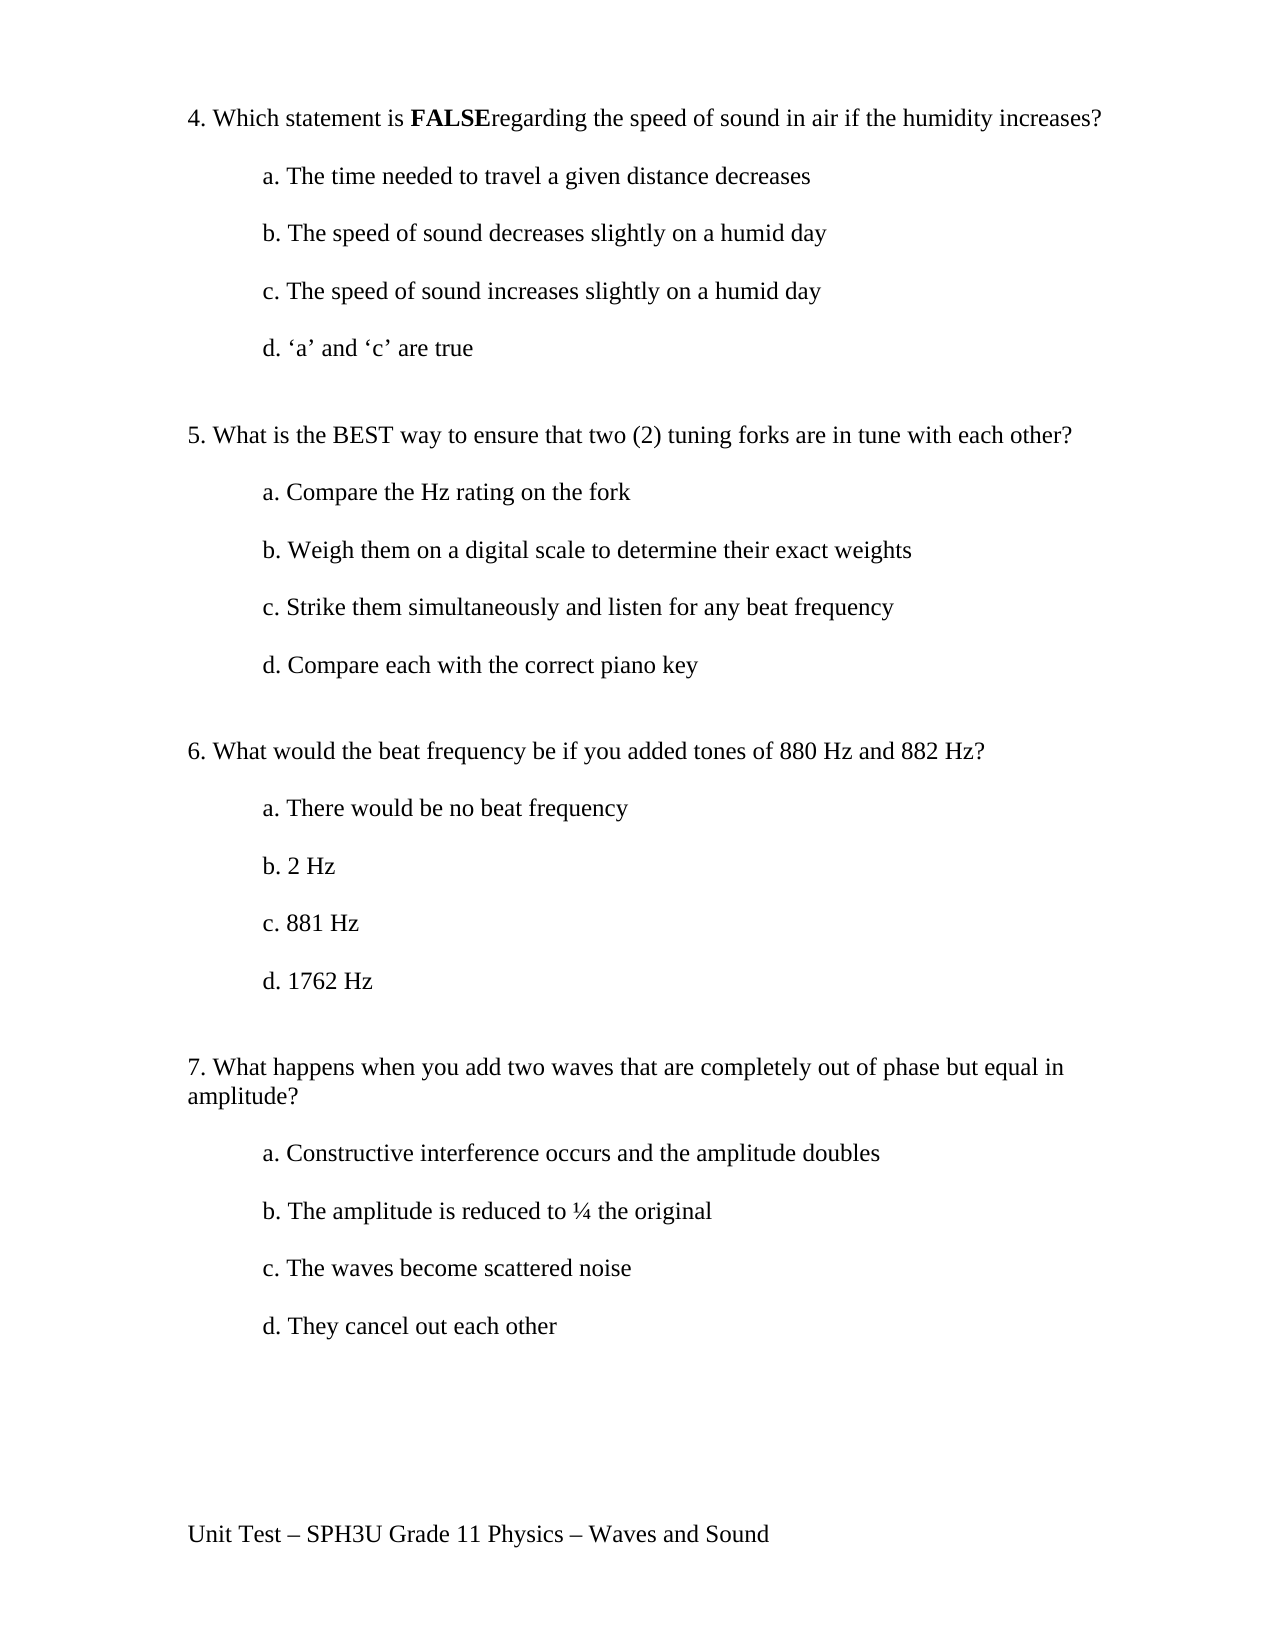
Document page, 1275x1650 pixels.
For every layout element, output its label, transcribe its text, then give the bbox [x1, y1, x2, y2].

text a. The time needed to travel a given distance decreases [262, 161, 1107, 190]
text b. The amplitude is reduced to ¼ the original [262, 1196, 1107, 1225]
text a. Constructive interference occurs and the amplitude doubles [262, 1138, 1107, 1167]
text c. Strike them simultaneously and listen for any beat frequency [262, 592, 1107, 621]
text 4. Which statement is FALSEregarding the speed of sound in air if the humidity increases? [187, 103, 1107, 132]
text a. There would be no beat frequency [262, 793, 1107, 822]
text b. The speed of sound decreases slightly on a humid day [262, 218, 1107, 247]
text a. Compare the Hz rating on the fork [187, 477, 1107, 506]
text d. They cancel out each other [262, 1311, 1107, 1340]
text 5. What is the BEST way to ensure that two (2) tuning forks are in tune with each other? [187, 420, 1107, 448]
text c. 881 Hz [262, 908, 1107, 937]
text 6. What would the beat frequency be if you added tones of 880 Hz and 882 Hz? [187, 736, 1107, 765]
text 7. What happens when you add two waves that are completely out of phase but equal in amplitude? [187, 1052, 1107, 1110]
text d. 1762 Hz [262, 966, 1107, 995]
text b. Weigh them on a digital scale to determine their exact weights [262, 535, 1107, 563]
text d. ‘a’ and ‘c’ are true [262, 333, 1107, 362]
text c. The speed of sound increases slightly on a humid day [262, 276, 1107, 305]
text b. 2 Hz [262, 851, 1107, 880]
text c. The waves become scattered noise [262, 1253, 1107, 1282]
text d. Compare each with the correct piano key [262, 650, 1107, 678]
